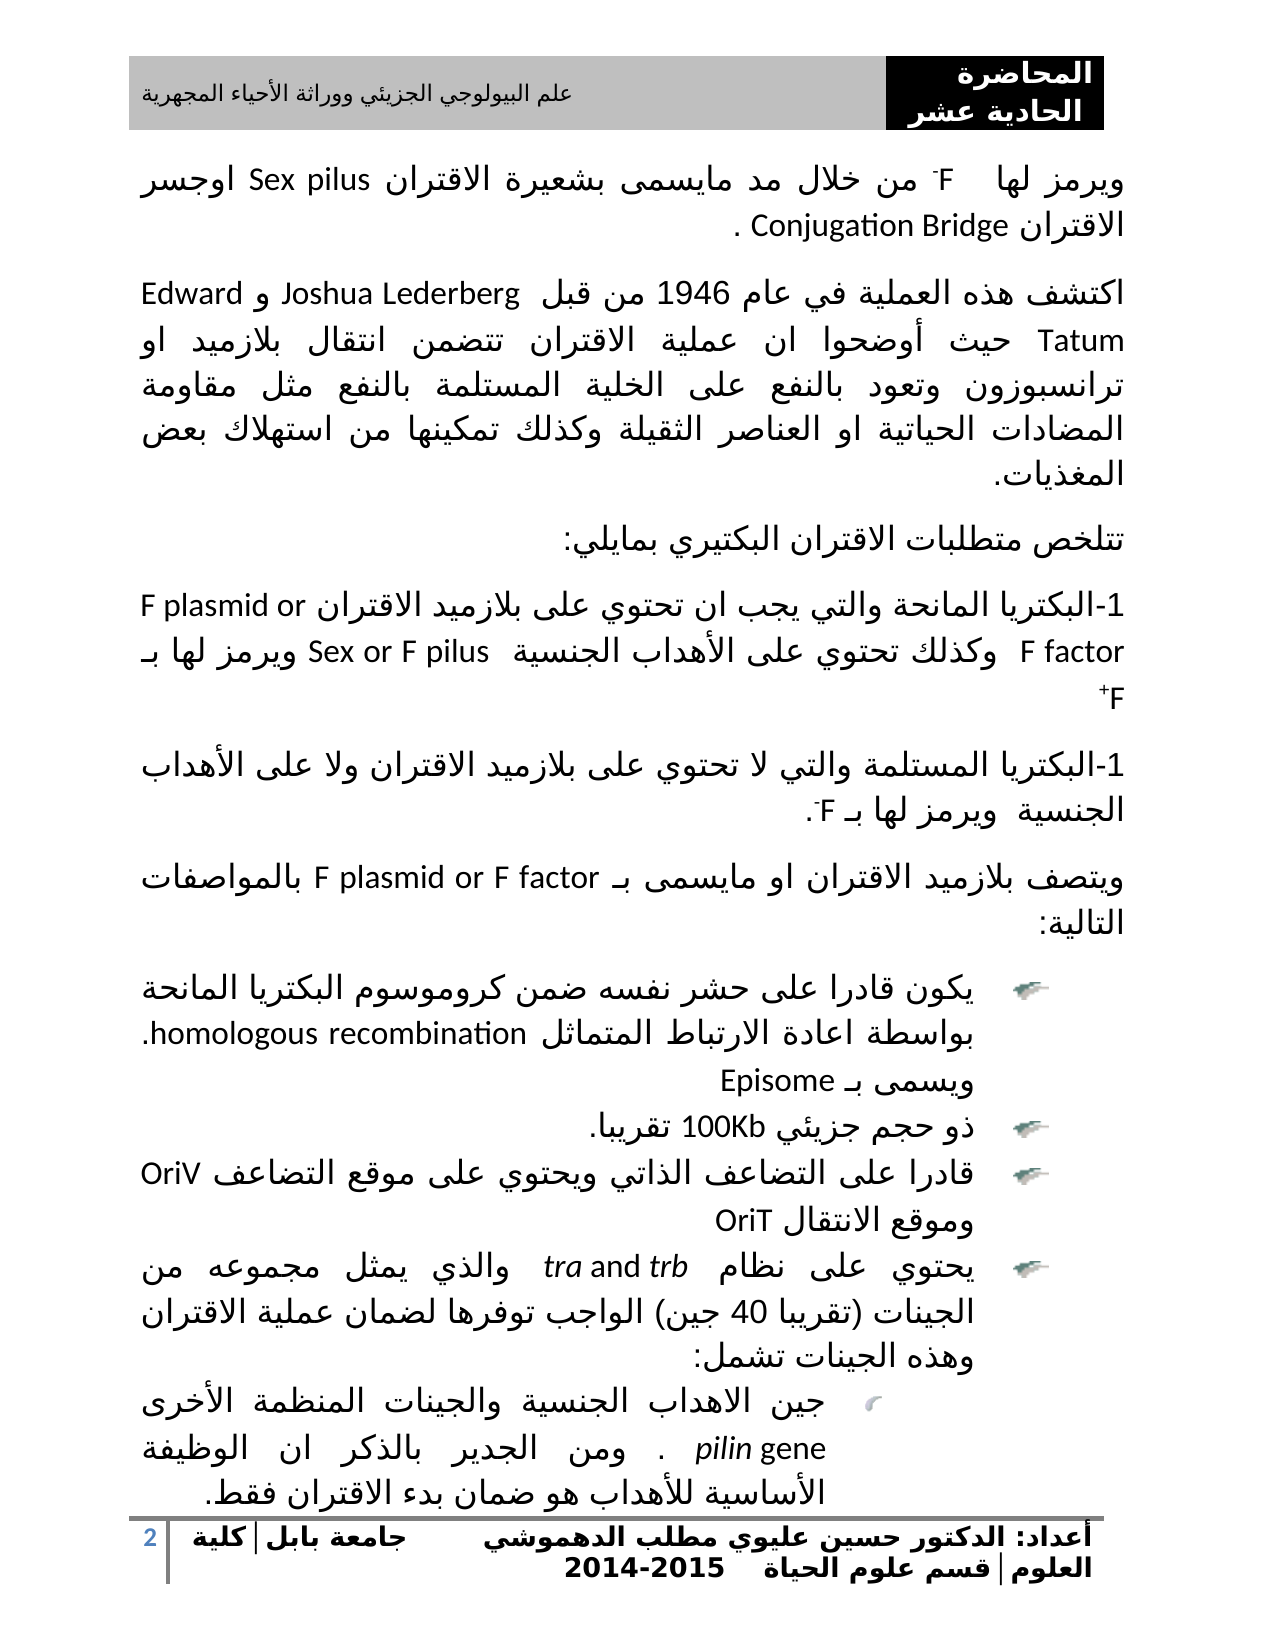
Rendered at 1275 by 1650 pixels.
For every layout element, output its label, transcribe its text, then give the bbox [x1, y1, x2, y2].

picture [1013, 982, 1049, 1000]
list يكون قادرا على حشر نفسه ضمن كروموسوم البكتريا المانحة بواسطة اعادة الارتباط المتماثل homologous recombination. ويسمى بـ Episome [141, 968, 1012, 1099]
picture [1013, 1261, 1049, 1278]
list ذو حجم جزيئي 100Kb تقريبا. [141, 1105, 1012, 1146]
picture [1013, 1168, 1049, 1185]
list قادرا على التضاعف الذاتي ويحتوي على موقع التضاعف OriV وموقع الانتقال OriT [141, 1152, 1012, 1239]
list يحتوي على نظام tra and trb والذي يمثل مجموعه من الجينات (تقريبا 40 جين) الواجب توفرها لضمان عملية الاقتران وهذه الجينات تشمل: [141, 1245, 1012, 1374]
text ويتصف بلازميد الاقتران او مايسمى بـ F plasmid or F factor بالمواصفات التالية: [141, 856, 1125, 941]
picture [865, 1395, 882, 1413]
text 1-البكتريا المانحة والتي يجب ان تحتوي على بلازميد الاقتران F plasmid or F factor وكذلك تحتوي على الأهداب الجنسية Sex or F pilus ويرمز لها بـ F+ [141, 583, 1125, 718]
text تتلخص متطلبات الاقتران البكتيري بمايلي: [141, 518, 1125, 557]
text اكتشف هذه العملية في عام 1946 من قبل Joshua Lederberg و Edward Tatum حيث أوضحوا ان عملية الاقتران تتضمن انتقال بلازميد او ترانسبوزون وتعود بالنفع على الخلية المستلمة بالنفع مثل مقاومة المضادات الحياتية او العناصر الثقيلة وكذلك تمكينها من استهلاك بعض المغذيات. [141, 272, 1125, 492]
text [141, 158, 1125, 245]
text 1-البكتريا المستلمة والتي لا تحتوي على بلازميد الاقتران ولا على الأهداب الجنسية ويرمز لها بـ F-. [141, 745, 1125, 829]
list جين الاهداب الجنسية والجينات المنظمة الأخرى pilin gene . ومن الجدير بالذكر ان الوظيفة الأساسية للأهداب هو ضمان بدء الاقتران فقط. [141, 1380, 864, 1512]
picture [1013, 1121, 1049, 1138]
